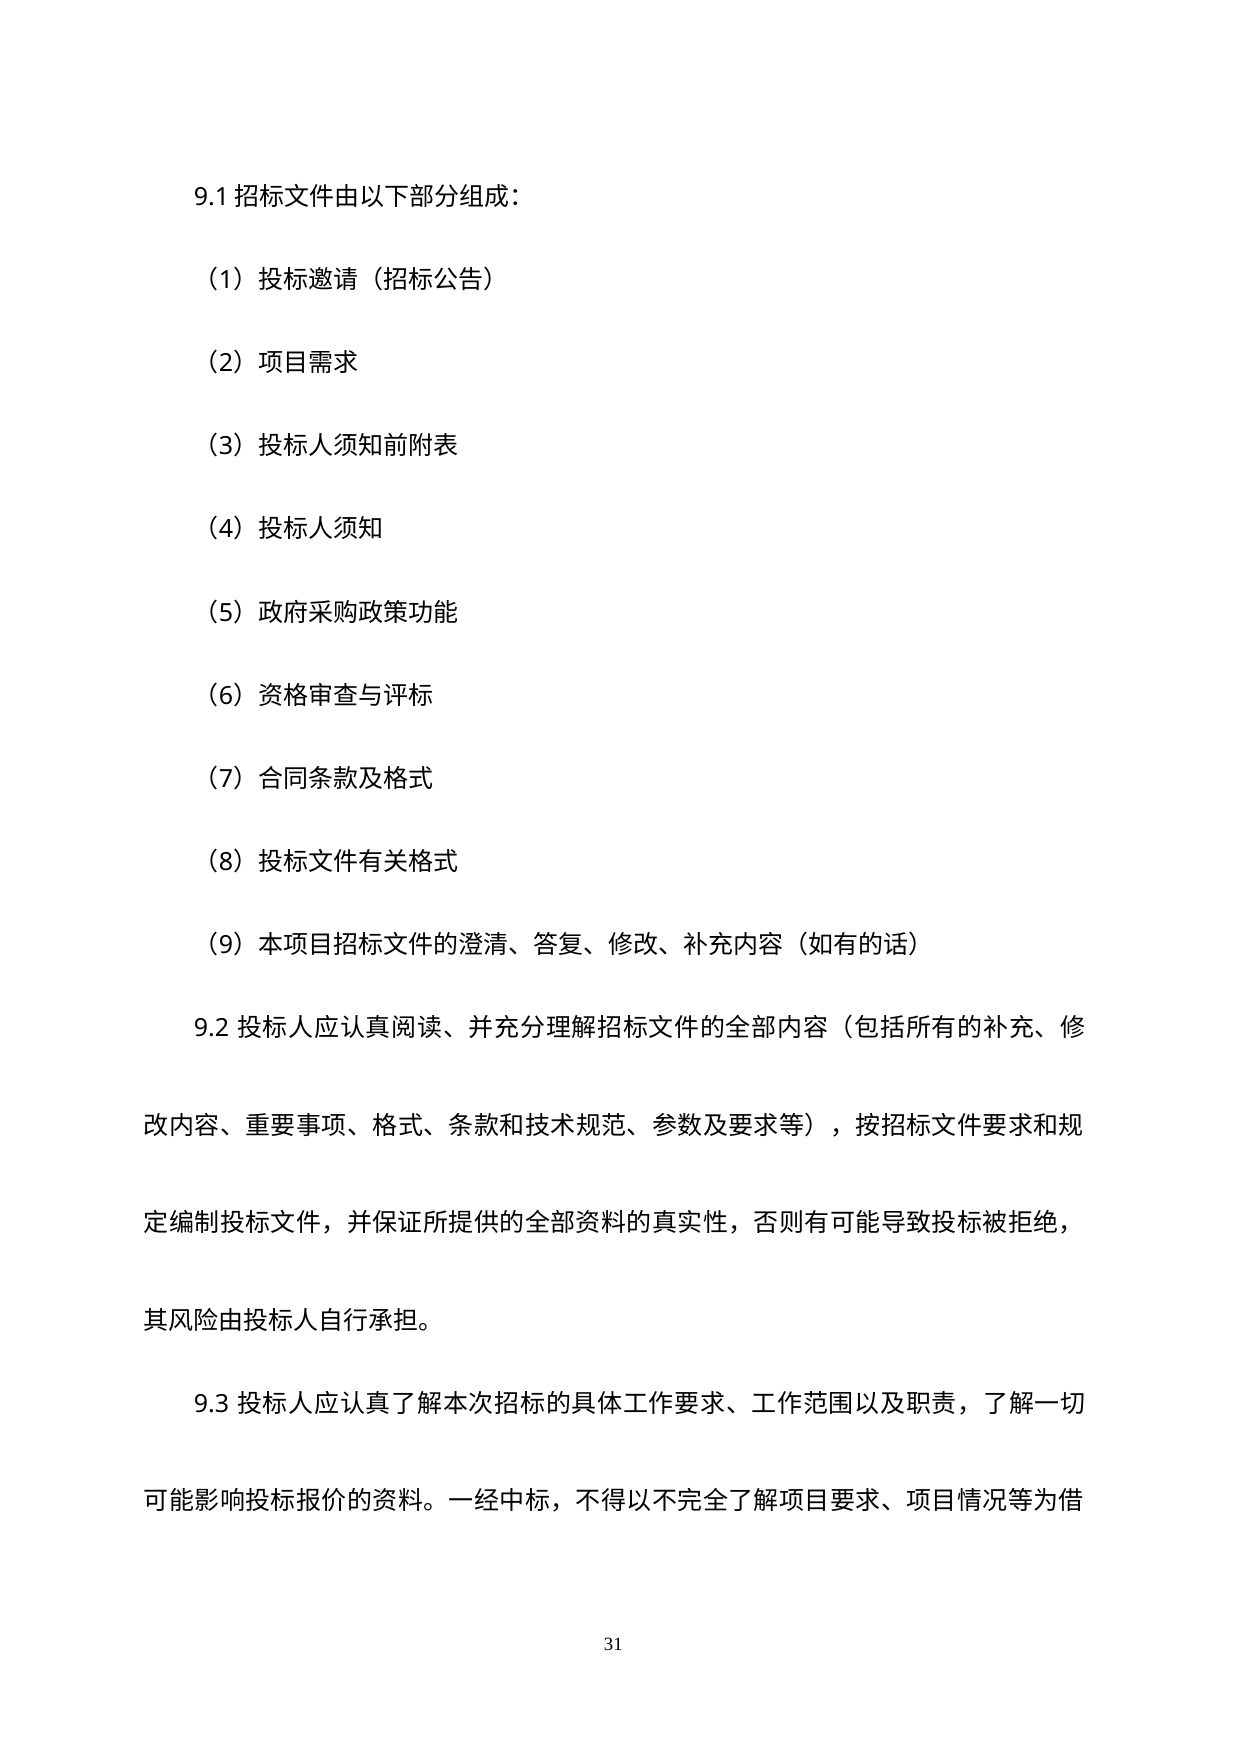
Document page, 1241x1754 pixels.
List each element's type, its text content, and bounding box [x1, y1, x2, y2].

text （2）项目需求 [144, 328, 1085, 393]
text （7）合同条款及格式 [144, 744, 1085, 809]
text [144, 1369, 1085, 1531]
text （9）本项目招标文件的澄清、答复、修改、补充内容（如有的话） [144, 910, 1085, 975]
text （1）投标邀请（招标公告） [144, 245, 1085, 310]
text （3）投标人须知前附表 [144, 411, 1085, 476]
text 9.1招标文件由以下部分组成： [144, 162, 1085, 227]
text （8）投标文件有关格式 [144, 827, 1085, 892]
text （6）资格审查与评标 [144, 661, 1085, 726]
text （5）政府采购政策功能 [144, 578, 1085, 643]
text （4）投标人须知 [144, 494, 1085, 559]
text 9.2 投标人应认真阅读、并充分理解招标文件的全部内容（包括所有的补充、修改内容、重要事项、格式、条款和技术规范、参数及要求等），按招标文件要求和规定编制投标文件，并保证所提供的全部资料的真实性，否则有可能导致投标被拒绝，其风险由投标人自行承担。 [144, 993, 1085, 1351]
